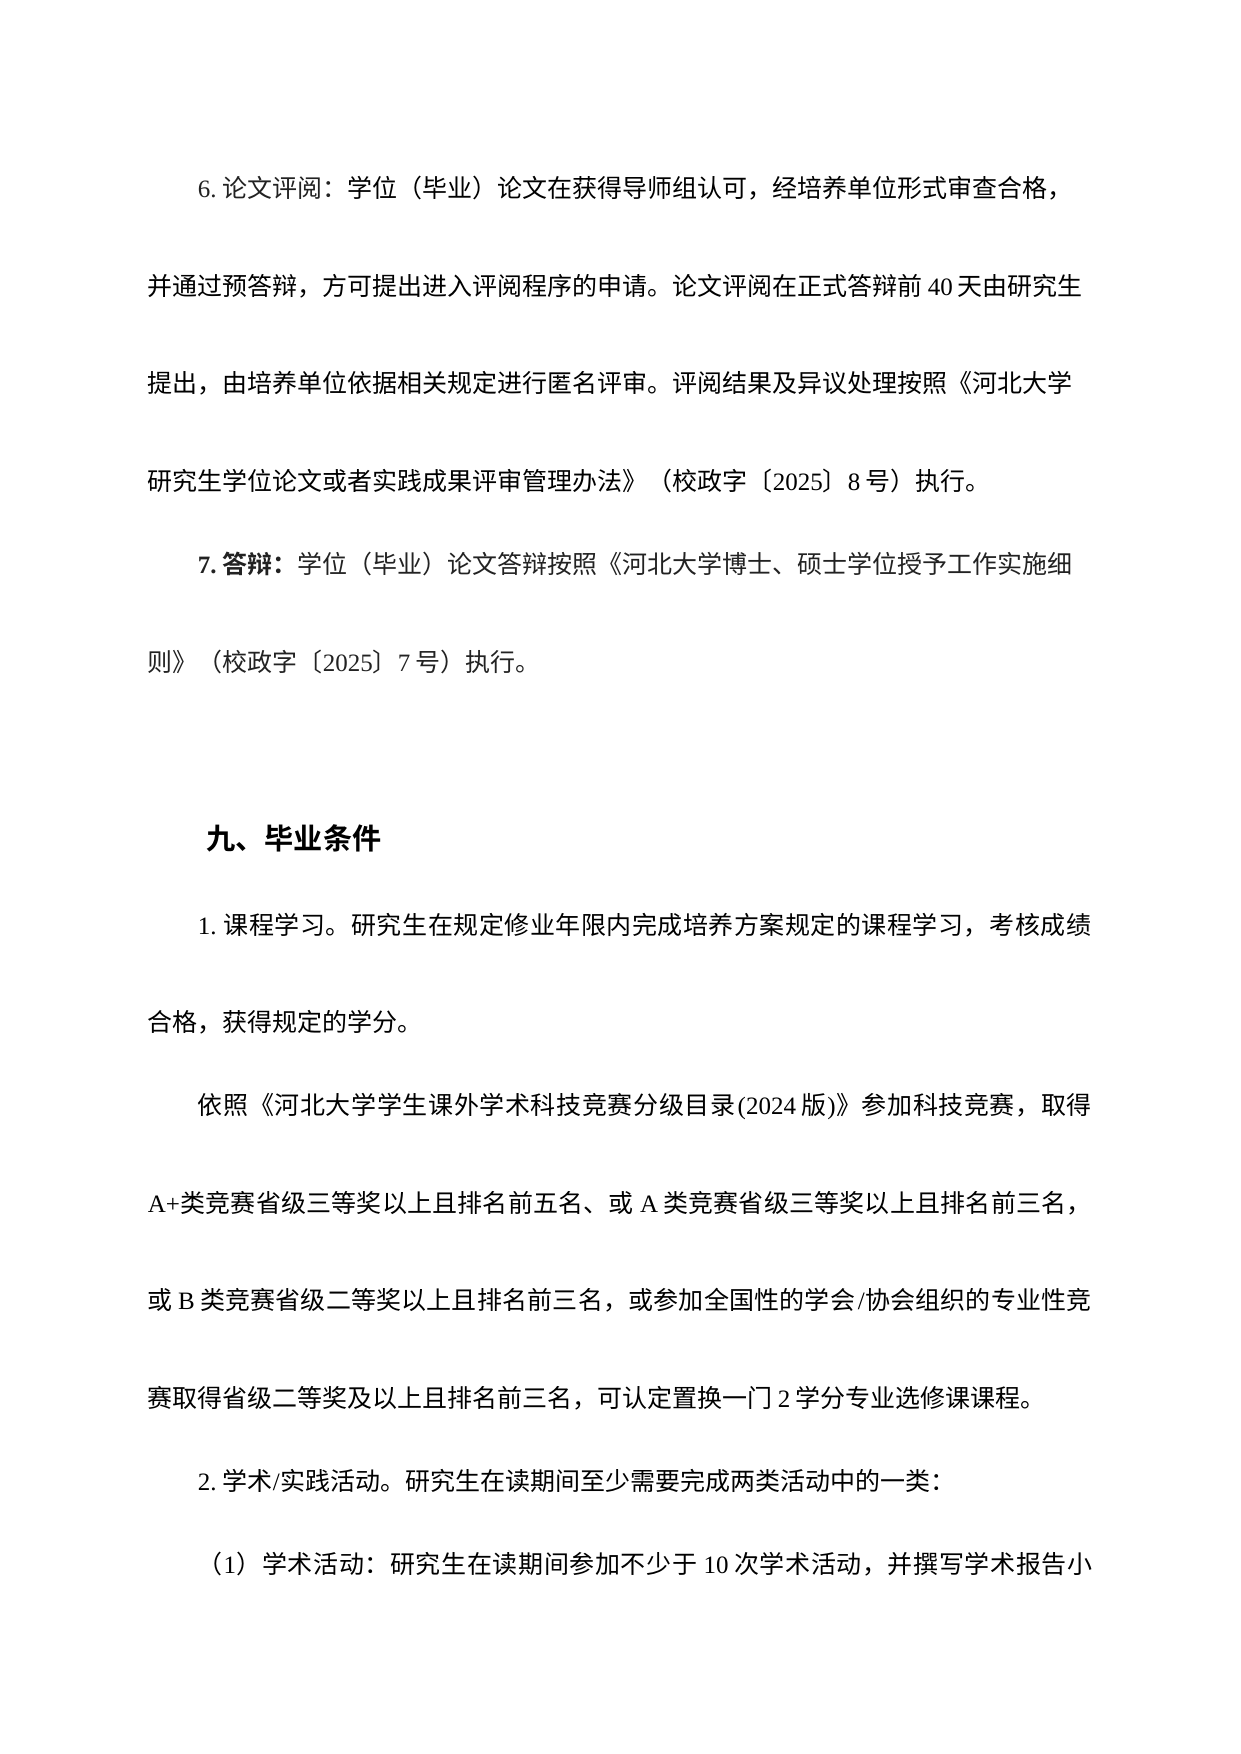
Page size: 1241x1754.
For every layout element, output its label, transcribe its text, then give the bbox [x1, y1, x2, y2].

text 依照《河北大学学生课外学术科技竞赛分级目录(2024版)》参加科技竞赛，取得A+类竞赛省级三等奖以上且排名前五名、或A类竞赛省级三等奖以上且排名前三名，或B类竞赛省级二等奖以上且排名前三名，或参加全国性的学会/协会组织的专业性竞赛取得省级二等奖及以上且排名前三名，可认定置换一门2学分专业选修课课程。 [148, 1071, 1092, 1429]
text 2. 学术/实践活动。研究生在读期间至少需要完成两类活动中的一类： [148, 1447, 1092, 1512]
text 1. 课程学习。研究生在规定修业年限内完成培养方案规定的课程学习，考核成绩合格，获得规定的学分。 [148, 891, 1092, 1053]
text 九、毕业条件 [148, 804, 1092, 869]
text 6. 论文评阅：学位（毕业）论文在获得导师组认可，经培养单位形式审查合格，并通过预答辩，方可提出进入评阅程序的申请。论文评阅在正式答辩前40天由研究生提出，由培养单位依据相关规定进行匿名评审。评阅结果及异议处理按照《河北大学研究生学位论文或者实践成果评审管理办法》（校政字〔2025〕8号）执行。 [148, 154, 1092, 512]
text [148, 1530, 1092, 1595]
text 7. 答辩：学位（毕业）论文答辩按照《河北大学博士、硕士学位授予工作实施细则》（校政字〔2025〕7号）执行。 [148, 530, 1092, 693]
